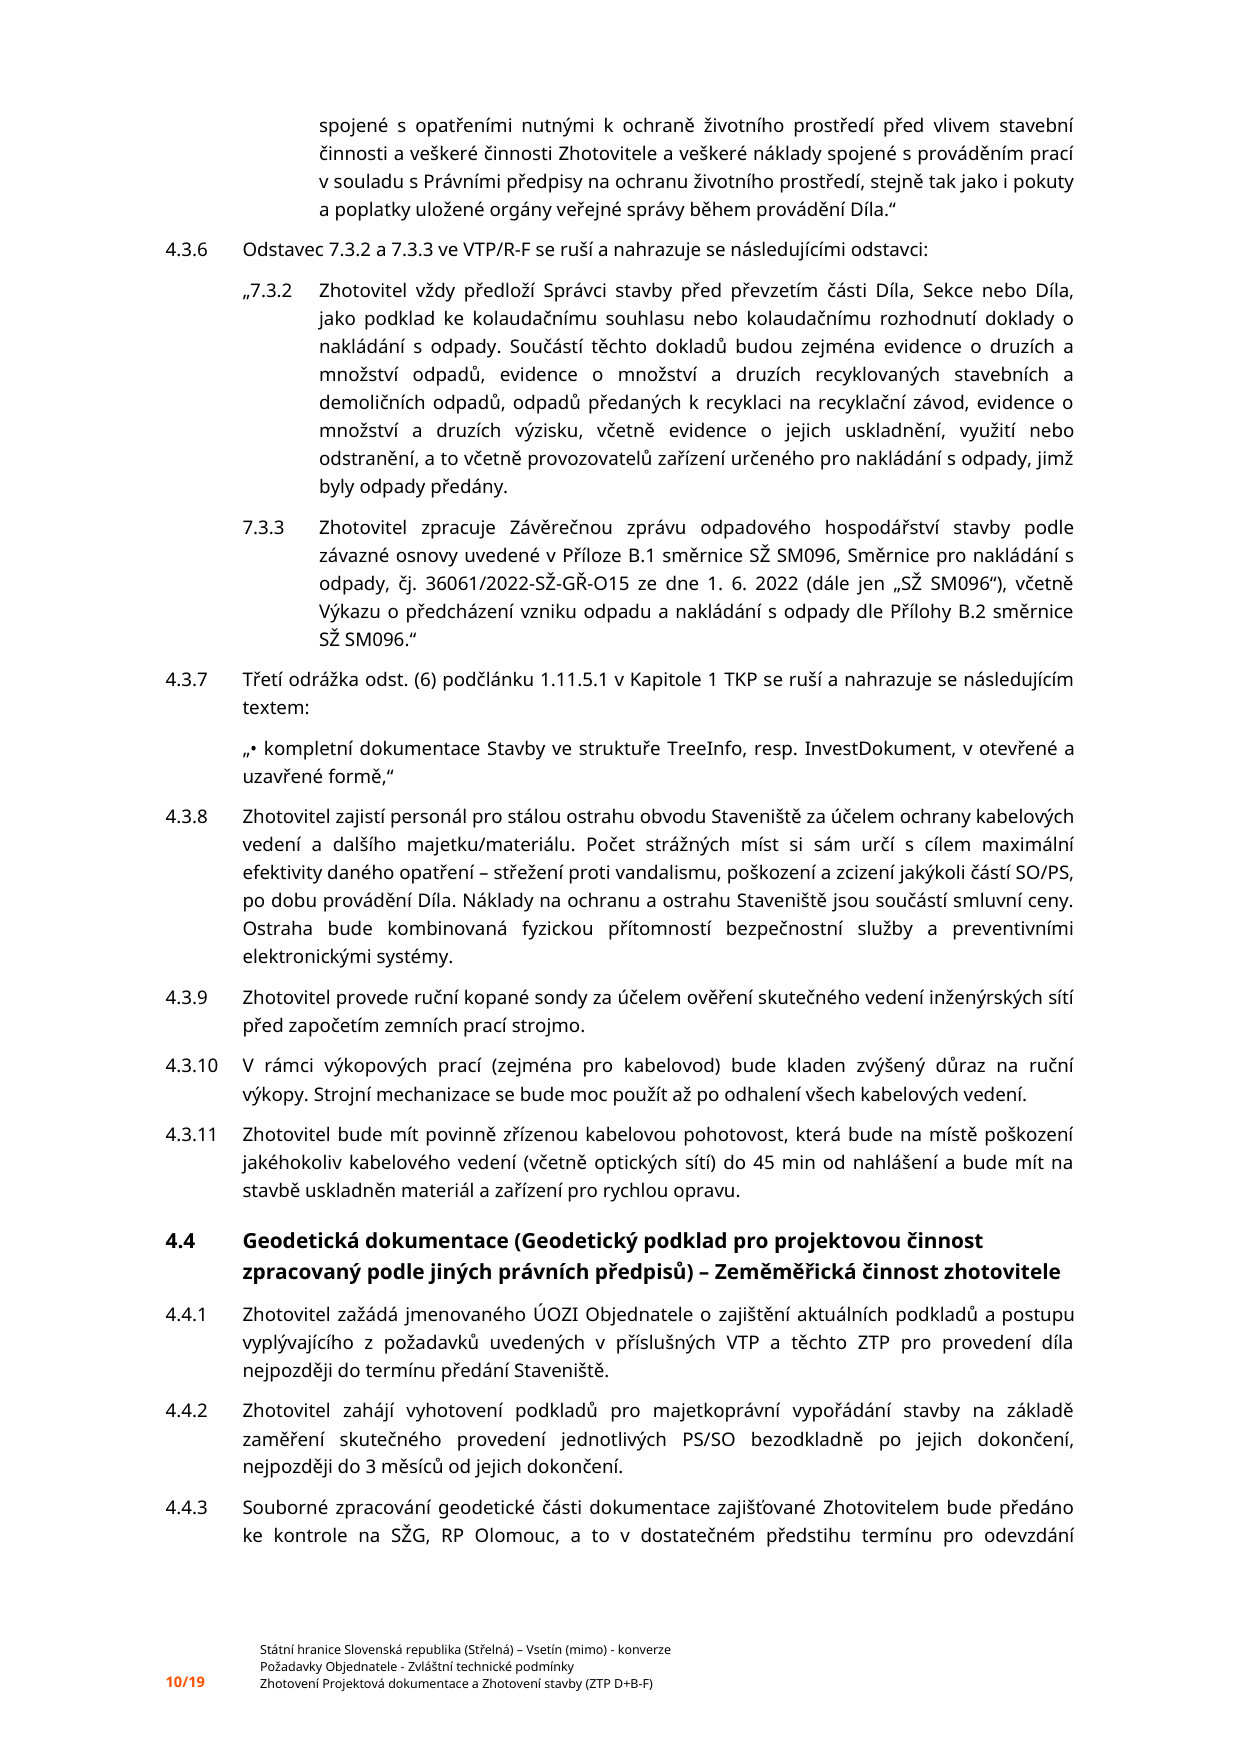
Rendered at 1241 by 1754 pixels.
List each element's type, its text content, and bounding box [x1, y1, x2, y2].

text Zhotovitel provede ruční kopané sondy za účelem ověření skutečného vedení inženýrských sítí před započetím zemních prací strojmo. [165, 984, 1075, 1038]
text Zhotovitel bude mít povinně zřízenou kabelovou pohotovost, která bude na místě poškození jakéhokoliv kabelového vedení (včetně optických sítí) do 45 min od nahlášení a bude mít na stavbě uskladněn materiál a zařízení pro rychlou opravu. [165, 1121, 1075, 1203]
text 7.3.3 Zhotovitel zpracuje Závěrečnou zprávu odpadového hospodářství stavby podle závazné osnovy uvedené v Příloze B.1 směrnice SŽ SM096, Směrnice pro nakládání s odpady, čj. 36061/2022-SŽ-GŘ-O15 ze dne 1. 6. 2022 (dále jen „SŽ SM096“), včetně Výkazu o předcházení vzniku odpadu a nakládání s odpady dle Přílohy B.2 směrnice SŽ SM096.“ [242, 514, 1075, 652]
text V rámci výkopových prací (zejména pro kabelovod) bude kladen zvýšený důraz na ruční výkopy. Strojní mechanizace se bude moc použít až po odhalení všech kabelových vedení. [165, 1053, 1075, 1106]
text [242, 112, 1075, 222]
text Zhotovitel zahájí vyhotovení podkladů pro majetkoprávní vypořádání stavby na základě zaměření skutečného provedení jednotlivých PS/SO bezodkladně po jejich dokončení, nejpozději do 3 měsíců od jejich dokončení. [165, 1398, 1075, 1479]
text Třetí odrážka odst. (6) podčlánku 1.11.5.1 v Kapitole 1 TKP se ruší a nahrazuje se následujícím textem: [165, 667, 1075, 720]
text „• kompletní dokumentace Stavby ve struktuře TreeInfo, resp. InvestDokument, v otevřené a uzavřené formě,“ [242, 735, 1075, 789]
text Geodetická dokumentace (Geodetický podklad pro projektovou činnost zpracovaný podle jiných právních předpisů) – Zeměměřická činnost zhotovitele [165, 1226, 1075, 1286]
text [165, 1494, 1075, 1548]
text Zhotovitel zajistí personál pro stálou ostrahu obvodu Staveniště za účelem ochrany kabelových vedení a dalšího majetku/materiálu. Počet strážných míst si sám určí s cílem maximální efektivity daného opatření – střežení proti vandalismu, poškození a zcizení jakýkoli částí SO/PS, po dobu provádění Díla. Náklady na ochranu a ostrahu Staveniště jsou součástí smluvní ceny. Ostraha bude kombinovaná fyzickou přítomností bezpečnostní služby a preventivními elektronickými systémy. [165, 804, 1075, 969]
text „7.3.2 Zhotovitel vždy předloží Správci stavby před převzetím části Díla, Sekce nebo Díla, jako podklad ke kolaudačnímu souhlasu nebo kolaudačnímu rozhodnutí doklady o nakládání s odpady. Součástí těchto dokladů budou zejména evidence o druzích a množství odpadů, evidence o množství a druzích recyklovaných stavebních a demoličních odpadů, odpadů předaných k recyklaci na recyklační závod, evidence o množství a druzích výzisku, včetně evidence o jejich uskladnění, využití nebo odstranění, a to včetně provozovatelů zařízení určeného pro nakládání s odpady, jimž byly odpady předány. [242, 277, 1075, 499]
text Odstavec 7.3.2 a 7.3.3 ve VTP/R-F se ruší a nahrazuje se následujícími odstavci: [165, 237, 1075, 262]
text Zhotovitel zažádá jmenovaného ÚOZI Objednatele o zajištění aktuálních podkladů a postupu vyplývajícího z požadavků uvedených v příslušných VTP a těchto ZTP pro provedení díla nejpozději do termínu předání Staveniště. [165, 1301, 1075, 1383]
